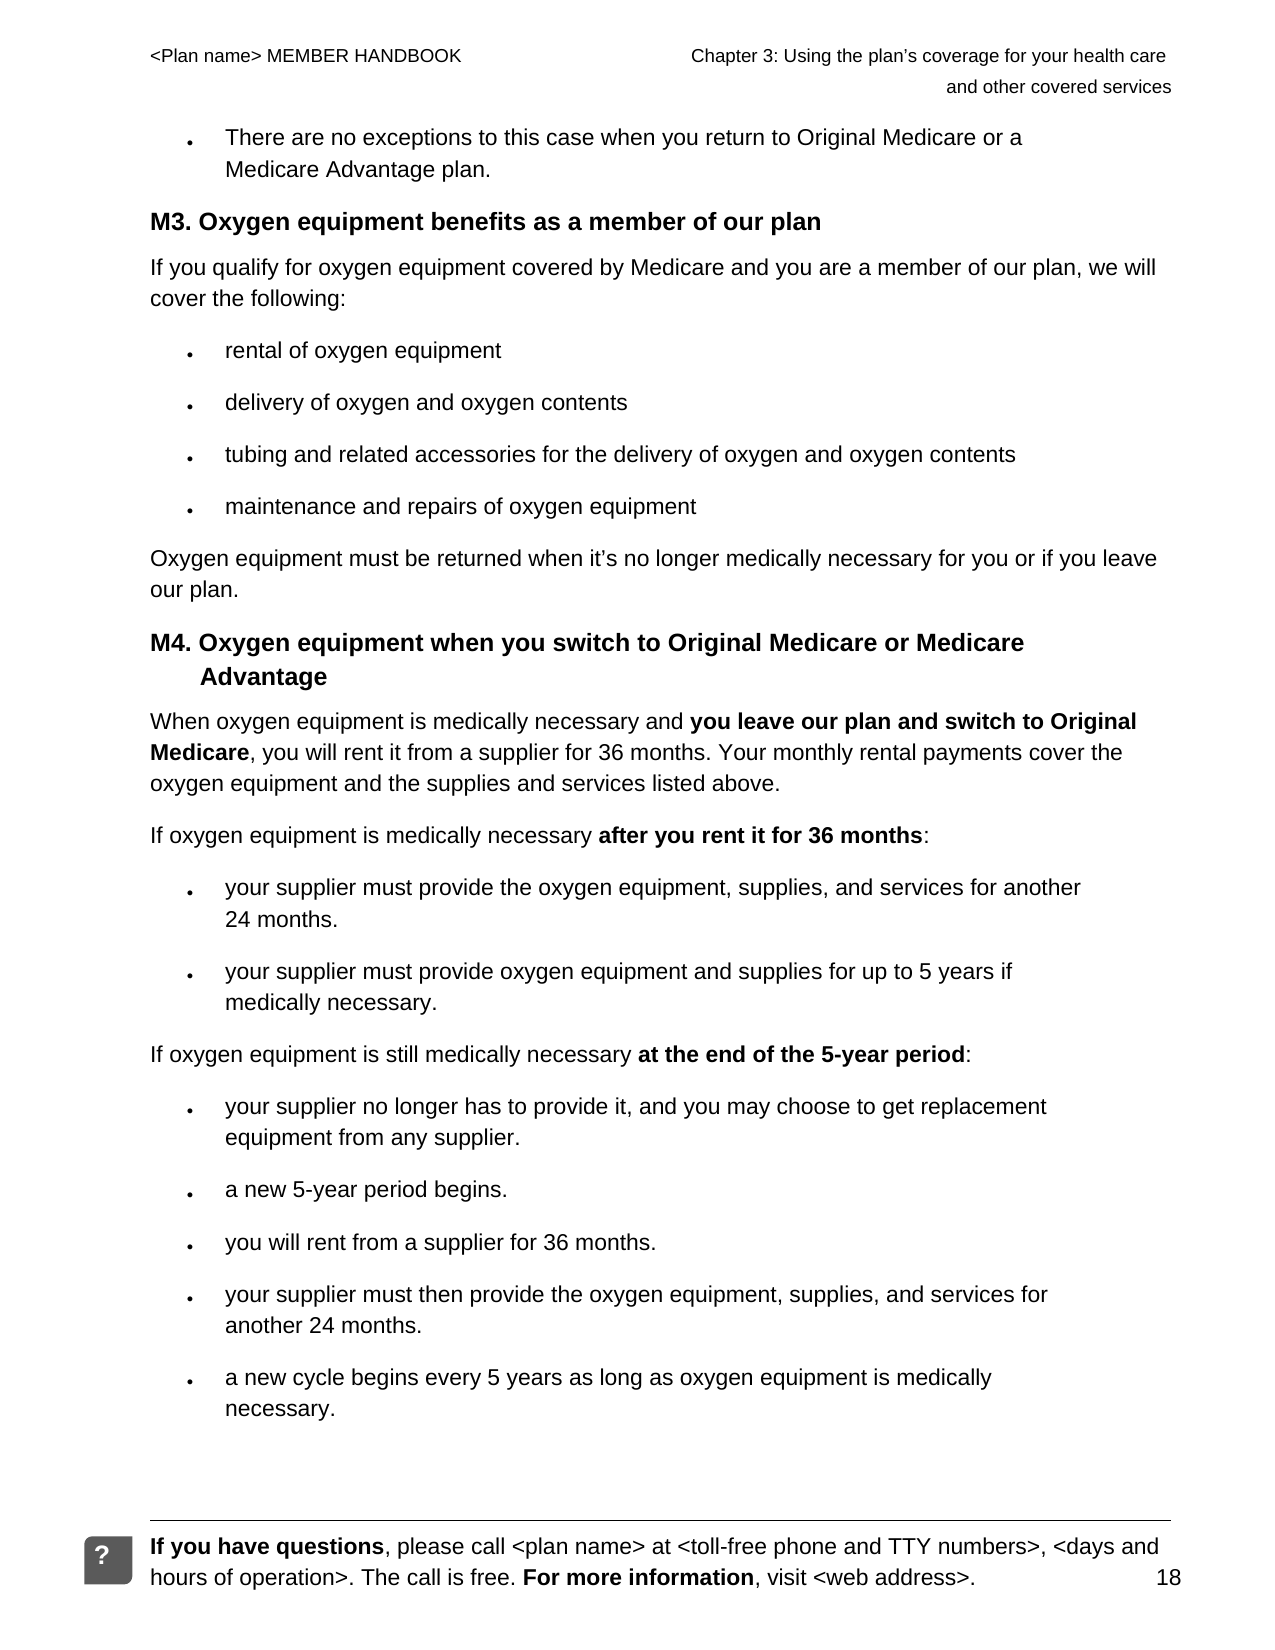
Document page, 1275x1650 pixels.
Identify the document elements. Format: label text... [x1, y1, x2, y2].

list There are no exceptions to this case when you return to Original Medicare or a Medicare Advantage plan. [187, 121, 1096, 183]
text If you qualify for oxygen equipment covered by Medicare and you are a member of our plan, we will cover the following: [150, 250, 1171, 312]
list a new 5-year period begins. [187, 1173, 1096, 1204]
list maintenance and repairs of oxygen equipment [187, 489, 1096, 521]
list rental of oxygen equipment [187, 333, 1096, 364]
list delivery of oxygen and oxygen contents [187, 385, 1096, 417]
text If oxygen equipment is still medically necessary at the end of the 5-year period: [150, 1037, 1171, 1069]
text If oxygen equipment is medically necessary after you rent it for 36 months: [150, 819, 1171, 850]
text Oxygen equipment must be returned when it’s no longer medically necessary for you or if you leave our plan. [150, 542, 1171, 604]
list your supplier must provide oxygen equipment and supplies for up to 5 years if medically necessary. [187, 954, 1096, 1017]
subtitle M3. Oxygen equipment benefits as a member of our plan [150, 204, 1096, 237]
list a new cycle begins every 5 years as long as oxygen equipment is medically necessary. [187, 1360, 1096, 1423]
list you will rent from a supplier for 36 months. [187, 1225, 1096, 1256]
list tubing and related accessories for the delivery of oxygen and oxygen contents [187, 437, 1096, 469]
subtitle M4. Oxygen equipment when you switch to Original Medicare or Medicare Advantage [150, 625, 1096, 692]
text When oxygen equipment is medically necessary and you leave our plan and switch to Original Medicare, you will rent it from a supplier for 36 months. Your monthly rental payments cover the oxygen equipment and the supplies and services listed above. [150, 704, 1171, 798]
list your supplier must then provide the oxygen equipment, supplies, and services for another 24 months. [187, 1277, 1096, 1339]
list your supplier must provide the oxygen equipment, supplies, and services for another 24 months. [187, 871, 1096, 933]
list your supplier no longer has to provide it, and you may choose to get replacement equipment from any supplier. [187, 1089, 1096, 1152]
